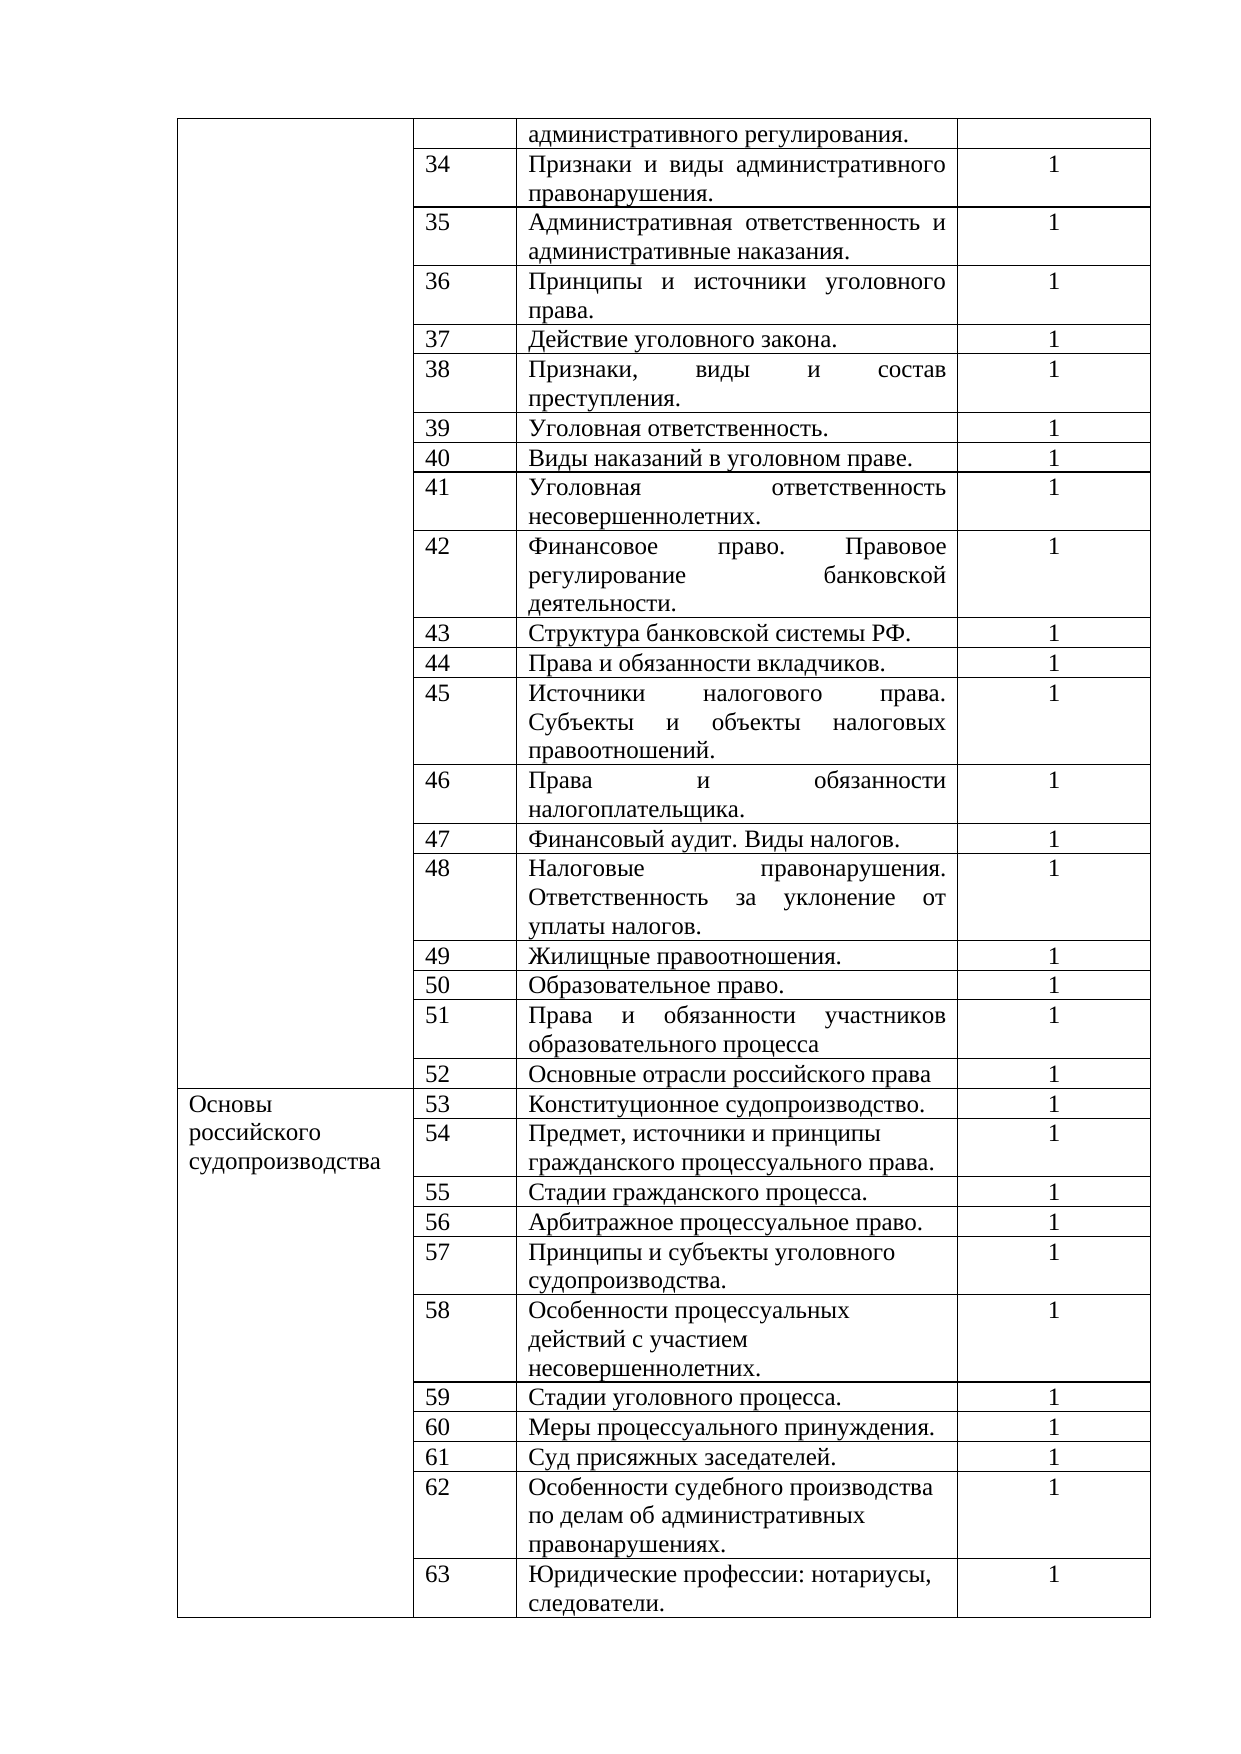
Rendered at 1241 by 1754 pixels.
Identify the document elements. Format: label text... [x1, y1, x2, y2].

table_cell 62 [414, 1472, 516, 1558]
table_cell Принципы и источники уголовного права. [517, 266, 957, 323]
table_cell Признаки, виды и состав преступления. [517, 354, 957, 412]
table_cell 50 [414, 971, 516, 999]
table_cell 44 [414, 648, 516, 677]
table_cell Финансовый аудит. Виды налогов. [517, 824, 957, 852]
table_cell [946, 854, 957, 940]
table_cell Юридические профессии: нотариусы, следователи. [517, 1559, 957, 1617]
table_cell Административная ответственность и административные наказания. [517, 208, 957, 265]
table_cell Признаки и виды административного правонарушения. [517, 149, 957, 206]
table_cell Структура банковской системы РФ. [517, 618, 957, 647]
table_cell 1 [958, 1472, 1150, 1558]
table_cell 1 [958, 854, 1150, 940]
table_cell Стадии уголовного процесса. [517, 1383, 957, 1411]
table_cell 1 [958, 1089, 1150, 1117]
table_cell Особенности судебного производства по делам об административных правонарушениях. [517, 1472, 957, 1558]
table_cell 40 [414, 443, 516, 471]
table_cell 1 [958, 1119, 1150, 1176]
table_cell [517, 119, 957, 148]
table_cell 1 [958, 1177, 1150, 1206]
table_cell 1 [958, 266, 1150, 323]
table_cell 34 [414, 149, 516, 206]
table_cell 1 [958, 413, 1150, 442]
table_cell 1 [958, 824, 1150, 852]
table_cell 1 [958, 119, 1150, 148]
table_cell 45 [414, 678, 516, 764]
table_cell 53 [414, 1089, 516, 1117]
table_cell Суд присяжных заседателей. [517, 1442, 957, 1471]
table_cell 1 [958, 971, 1150, 999]
table_cell 36 [414, 266, 516, 323]
table_cell 1 [958, 208, 1150, 265]
table_cell 1 [958, 648, 1150, 677]
table_cell Образовательное право. [517, 971, 957, 999]
table_cell Арбитражное процессуальное право. [517, 1207, 957, 1236]
table_cell 59 [414, 1383, 516, 1411]
table_cell 1 [958, 1059, 1150, 1088]
table_cell 1 [958, 149, 1150, 206]
table_cell 37 [414, 325, 516, 353]
table_cell Меры процессуального принуждения. [517, 1412, 957, 1441]
table_cell 1 [958, 325, 1150, 353]
table_cell 57 [414, 1237, 516, 1294]
table_cell 1 [958, 354, 1150, 412]
table_cell 33 [414, 119, 516, 148]
table_cell 35 [414, 208, 516, 265]
table_cell 61 [414, 1442, 516, 1471]
table_cell 1 [958, 1207, 1150, 1236]
table_cell 51 [414, 1000, 516, 1058]
table_cell 41 [414, 473, 516, 530]
table_cell Предмет, источники и принципы гражданского процессуального права. [517, 1119, 957, 1176]
table_cell 1 [958, 941, 1150, 969]
table_cell 1 [958, 473, 1150, 530]
table_cell 60 [414, 1412, 516, 1441]
table_cell 63 [414, 1559, 516, 1617]
table_cell 1 [958, 678, 1150, 764]
table_cell Действие уголовного закона. [517, 325, 957, 353]
table_cell 56 [414, 1207, 516, 1236]
table_cell Стадии гражданского процесса. [517, 1177, 957, 1206]
table_cell 46 [414, 765, 516, 823]
table_cell Жилищные правоотношения. [517, 941, 957, 969]
table_cell 48 [414, 854, 516, 940]
table_cell 1 [958, 1237, 1150, 1294]
table_cell 1 [958, 1000, 1150, 1058]
table_cell Уголовная ответственность несовершеннолетних. [517, 473, 957, 530]
table_cell Принципы и субъекты уголовного судопроизводства. [517, 1237, 957, 1294]
table_cell Права и обязанности налогоплательщика. [517, 765, 957, 823]
table_cell Особенности процессуальных действий с участием несовершеннолетних. [517, 1295, 957, 1381]
table_cell 58 [414, 1295, 516, 1381]
table_cell 1 [958, 1295, 1150, 1381]
table_cell Конституционное судопроизводство. [517, 1089, 957, 1117]
table_cell Права и обязанности вкладчиков. [517, 648, 957, 677]
table_cell 47 [414, 824, 516, 852]
table_cell Финансовое право. Правовое регулирование банковской деятельности. [517, 531, 957, 617]
table_cell 1 [958, 443, 1150, 471]
table_cell Виды наказаний в уголовном праве. [517, 443, 957, 471]
table_cell 39 [414, 413, 516, 442]
table_cell Основные отрасли российского права [517, 1059, 957, 1088]
table_cell Права и обязанности участников образовательного процесса [517, 1000, 957, 1058]
table_cell Основы российского судопроизводства [178, 1089, 413, 1617]
table_cell 38 [414, 354, 516, 412]
table_cell 49 [414, 941, 516, 969]
table_cell 1 [958, 1383, 1150, 1411]
table_cell 55 [414, 1177, 516, 1206]
table_cell 1 [958, 531, 1150, 617]
table_cell 1 [958, 1559, 1150, 1617]
table_cell 1 [958, 1412, 1150, 1441]
table_cell 42 [414, 531, 516, 617]
table_cell 1 [958, 618, 1150, 647]
table_cell Уголовная ответственность. [517, 413, 957, 442]
table_cell 1 [958, 765, 1150, 823]
table_cell 54 [414, 1119, 516, 1176]
table_cell Источники налогового права. Субъекты и объекты налоговых правоотношений. [517, 678, 957, 764]
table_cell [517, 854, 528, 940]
table_cell 43 [414, 618, 516, 647]
table_cell 52 [414, 1059, 516, 1088]
table_cell 1 [958, 1442, 1150, 1471]
